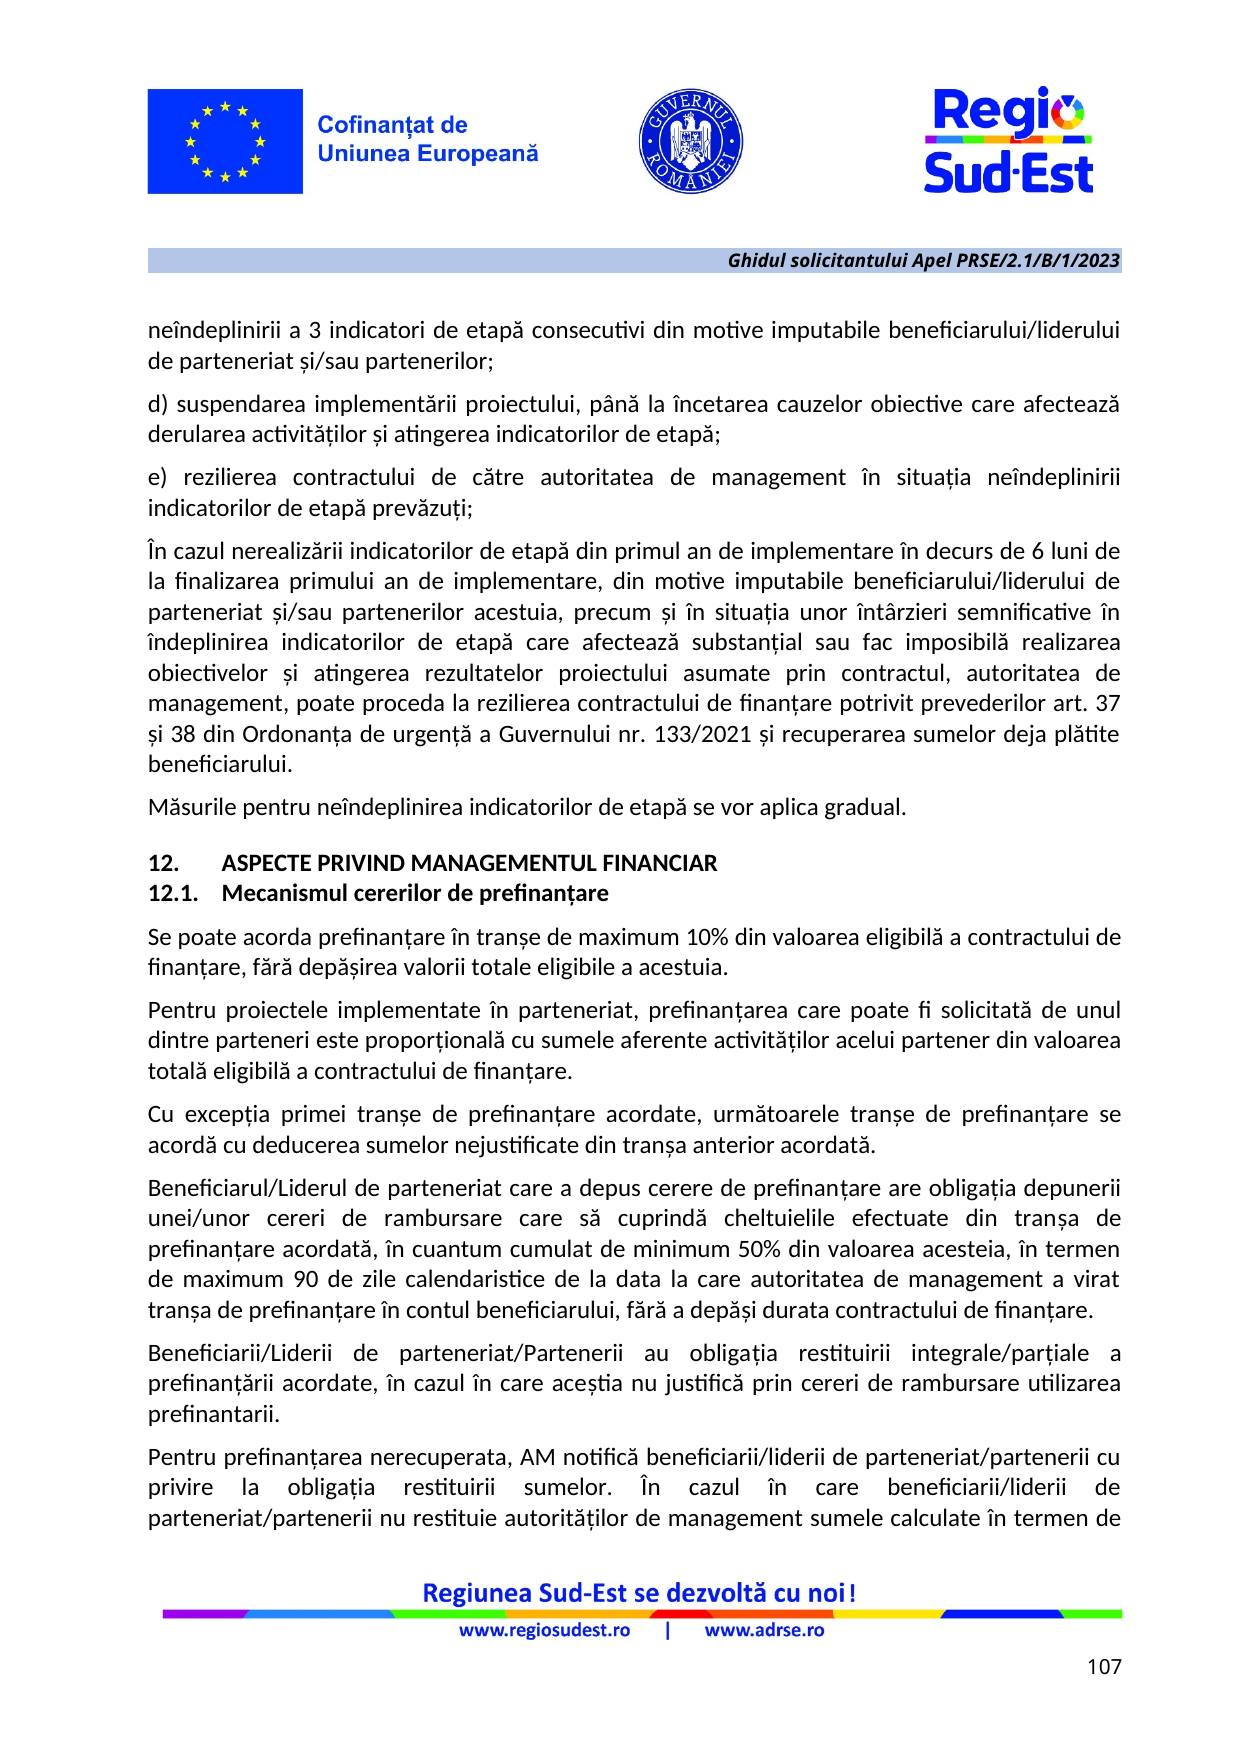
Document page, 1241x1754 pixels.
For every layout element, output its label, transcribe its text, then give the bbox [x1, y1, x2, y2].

text Beneficiarul/Liderul de parteneriat care a depus cerere de prefinanţare are obligaţia depunerii unei/unor cereri de rambursare care să cuprindă cheltuielile efectuate din tranşa de prefinanţare acordată, în cuantum cumulat de minimum 50% din valoarea acesteia, în termen de maximum 90 de zile calendaristice de la data la care autoritatea de management a virat tranşa de prefinanţare în contul beneficiarului, fără a depăşi durata contractului de finanţare. [148, 1172, 1122, 1324]
text Beneficiarii/Liderii de parteneriat/Partenerii au obligaţia restituirii integrale/parţiale a prefinanţării acordate, în cazul în care aceştia nu justifică prin cereri de rambursare utilizarea prefinantarii. [148, 1337, 1122, 1428]
text În cazul nerealizării indicatorilor de etapă din primul an de implementare în decurs de 6 luni de la finalizarea primului an de implementare, din motive imputabile beneficiarului/liderului de parteneriat și/sau partenerilor acestuia, precum și în situația unor întârzieri semnificative în îndeplinirea indicatorilor de etapă care afectează substanțial sau fac imposibilă realizarea obiectivelor și atingerea rezultatelor proiectului asumate prin contractul, autoritatea de management, poate proceda la rezilierea contractului de finanțare potrivit prevederilor art. 37 și 38 din Ordonanța de urgență a Guvernului nr. 133/2021 și recuperarea sumelor deja plătite beneficiarului. [148, 535, 1122, 779]
text e) rezilierea contractului de către autoritatea de management în situația neîndeplinirii indicatorilor de etapă prevăzuți; [148, 461, 1122, 522]
subtitle Mecanismul cererilor de prefinanțare [148, 878, 1122, 908]
text Cu excepţia primei tranşe de prefinanţare acordate, următoarele tranşe de prefinanţare se acordă cu deducerea sumelor nejustificate din tranşa anterior acordată. [148, 1098, 1122, 1159]
picture [162, 1582, 1123, 1640]
text Pentru proiectele implementate în parteneriat, prefinanţarea care poate fi solicitată de unul dintre parteneri este proporţională cu sumele aferente activităţilor acelui partener din valoarea totală eligibilă a contractului de finanţare. [148, 994, 1122, 1086]
text d) suspendarea implementării proiectului, până la încetarea cauzelor obiective care afectează derularea activităților și atingerea indicatorilor de etapă; [148, 388, 1122, 449]
text Măsurile pentru neîndeplinirea indicatorilor de etapă se vor aplica gradual. [148, 792, 1122, 822]
text Se poate acorda prefinanţare în tranşe de maximum 10% din valoarea eligibilă a contractului de finanţare, fără depăşirea valorii totale eligibile a acestuia. [148, 921, 1122, 982]
subtitle ASPECTE PRIVIND MANAGEMENTUL FINANCIAR [148, 847, 1122, 878]
picture [147, 86, 1093, 195]
